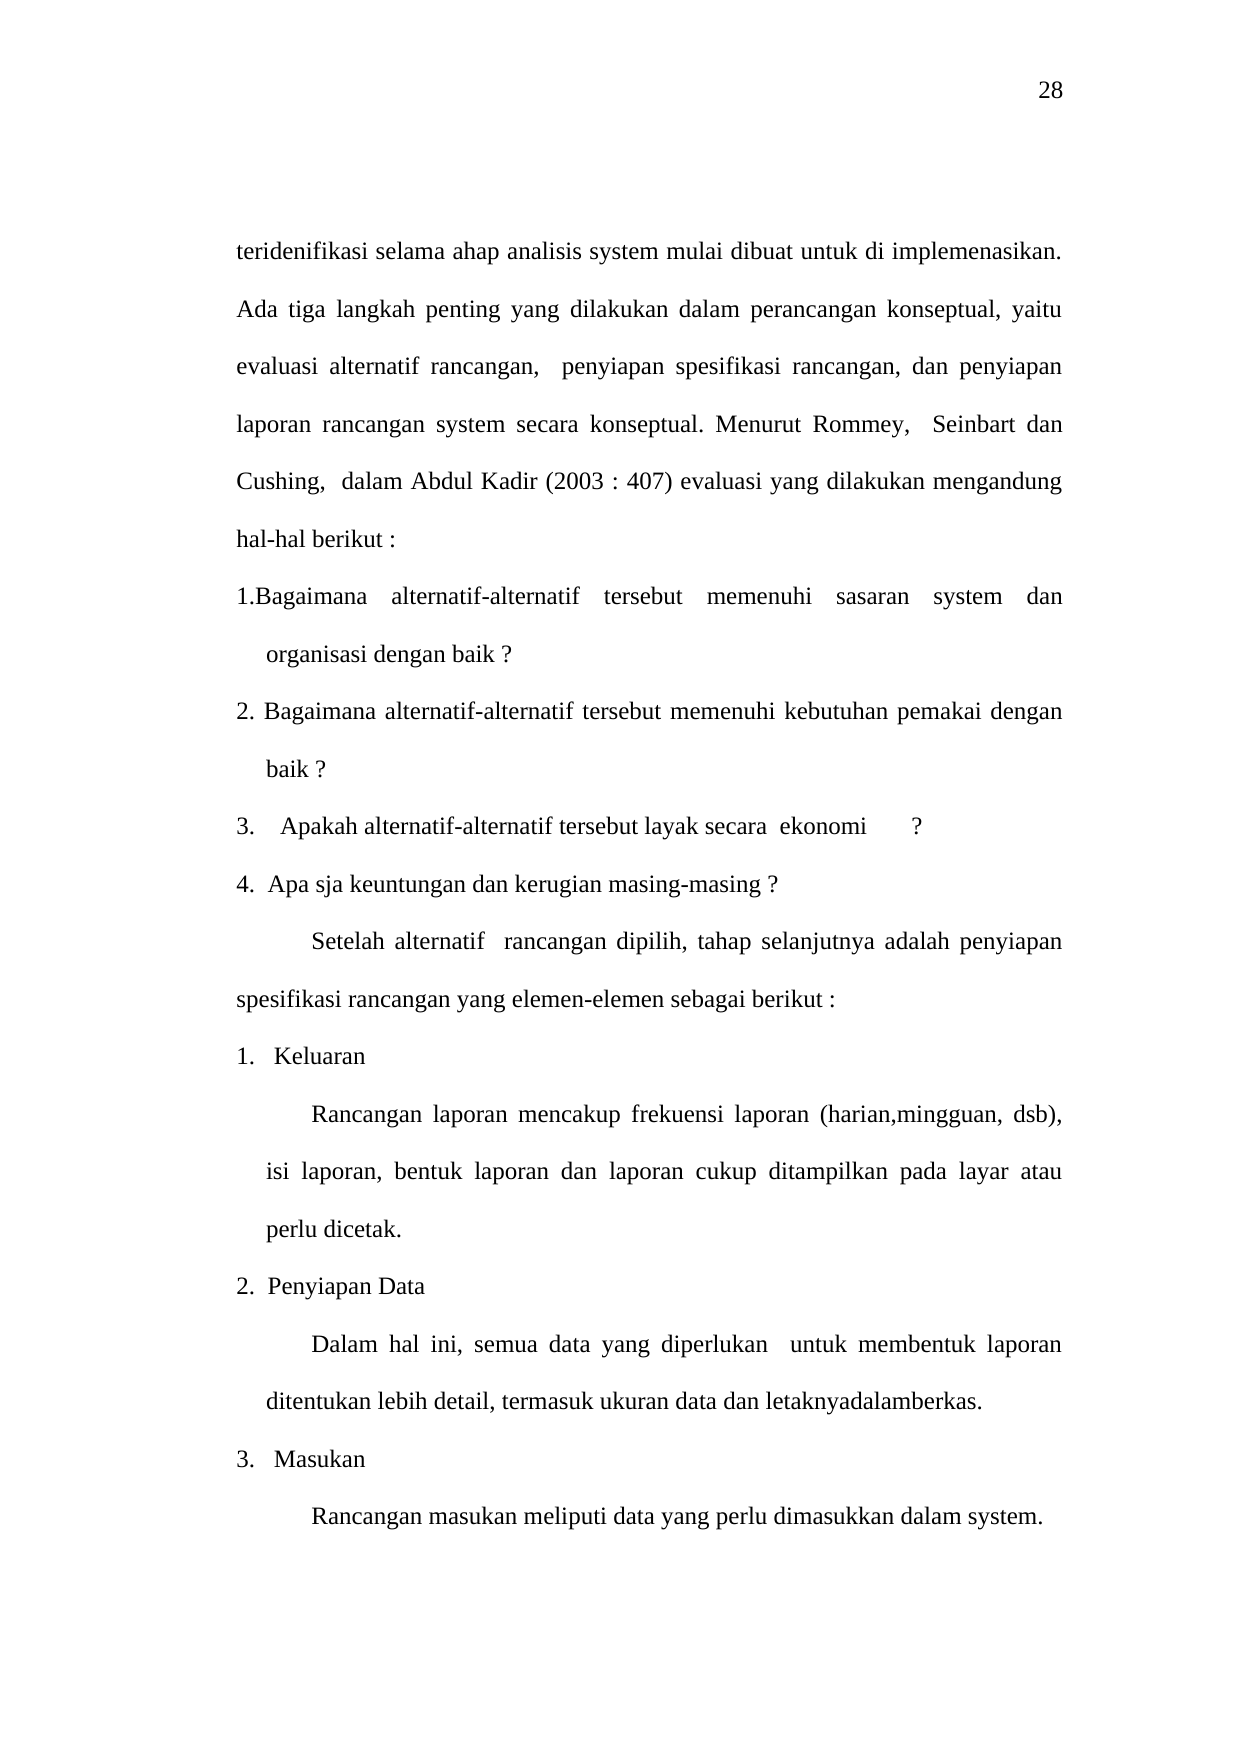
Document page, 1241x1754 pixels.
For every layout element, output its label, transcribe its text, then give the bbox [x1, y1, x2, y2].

text 2. Penyiapan Data Dalam hal ini, semua data yang diperlukan untuk membentuk laporan ditentukan lebih detail, termasuk ukuran data dan letaknyadalamberkas. [236, 1271, 1063, 1415]
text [236, 236, 1063, 552]
text Setelah alternatif rancangan dipilih, tahap selanjutnya adalah penyiapan spesifikasi rancangan yang elemen-elemen sebagai berikut : [236, 926, 1063, 1012]
text 3. Masukan Rancangan masukan meliputi data yang perlu dimasukkan dalam system. [236, 1444, 1063, 1530]
text 1.Bagaimana alternatif-alternatif tersebut memenuhi sasaran system dan organisasi dengan baik ? [236, 581, 1063, 667]
text 2. Bagaimana alternatif-alternatif tersebut memenuhi kebutuhan pemakai dengan baik ? [236, 696, 1063, 782]
text 4. Apa sja keuntungan dan kerugian masing-masing ? [236, 869, 1063, 897]
text 3. Apakah alternatif-alternatif tersebut layak secara ekonomi ? [236, 811, 1063, 840]
text 1. Keluaran Rancangan laporan mencakup frekuensi laporan (harian,mingguan, dsb), isi laporan, bentuk laporan dan laporan cukup ditampilkan pada layar atau perlu dicetak. [236, 1041, 1063, 1242]
